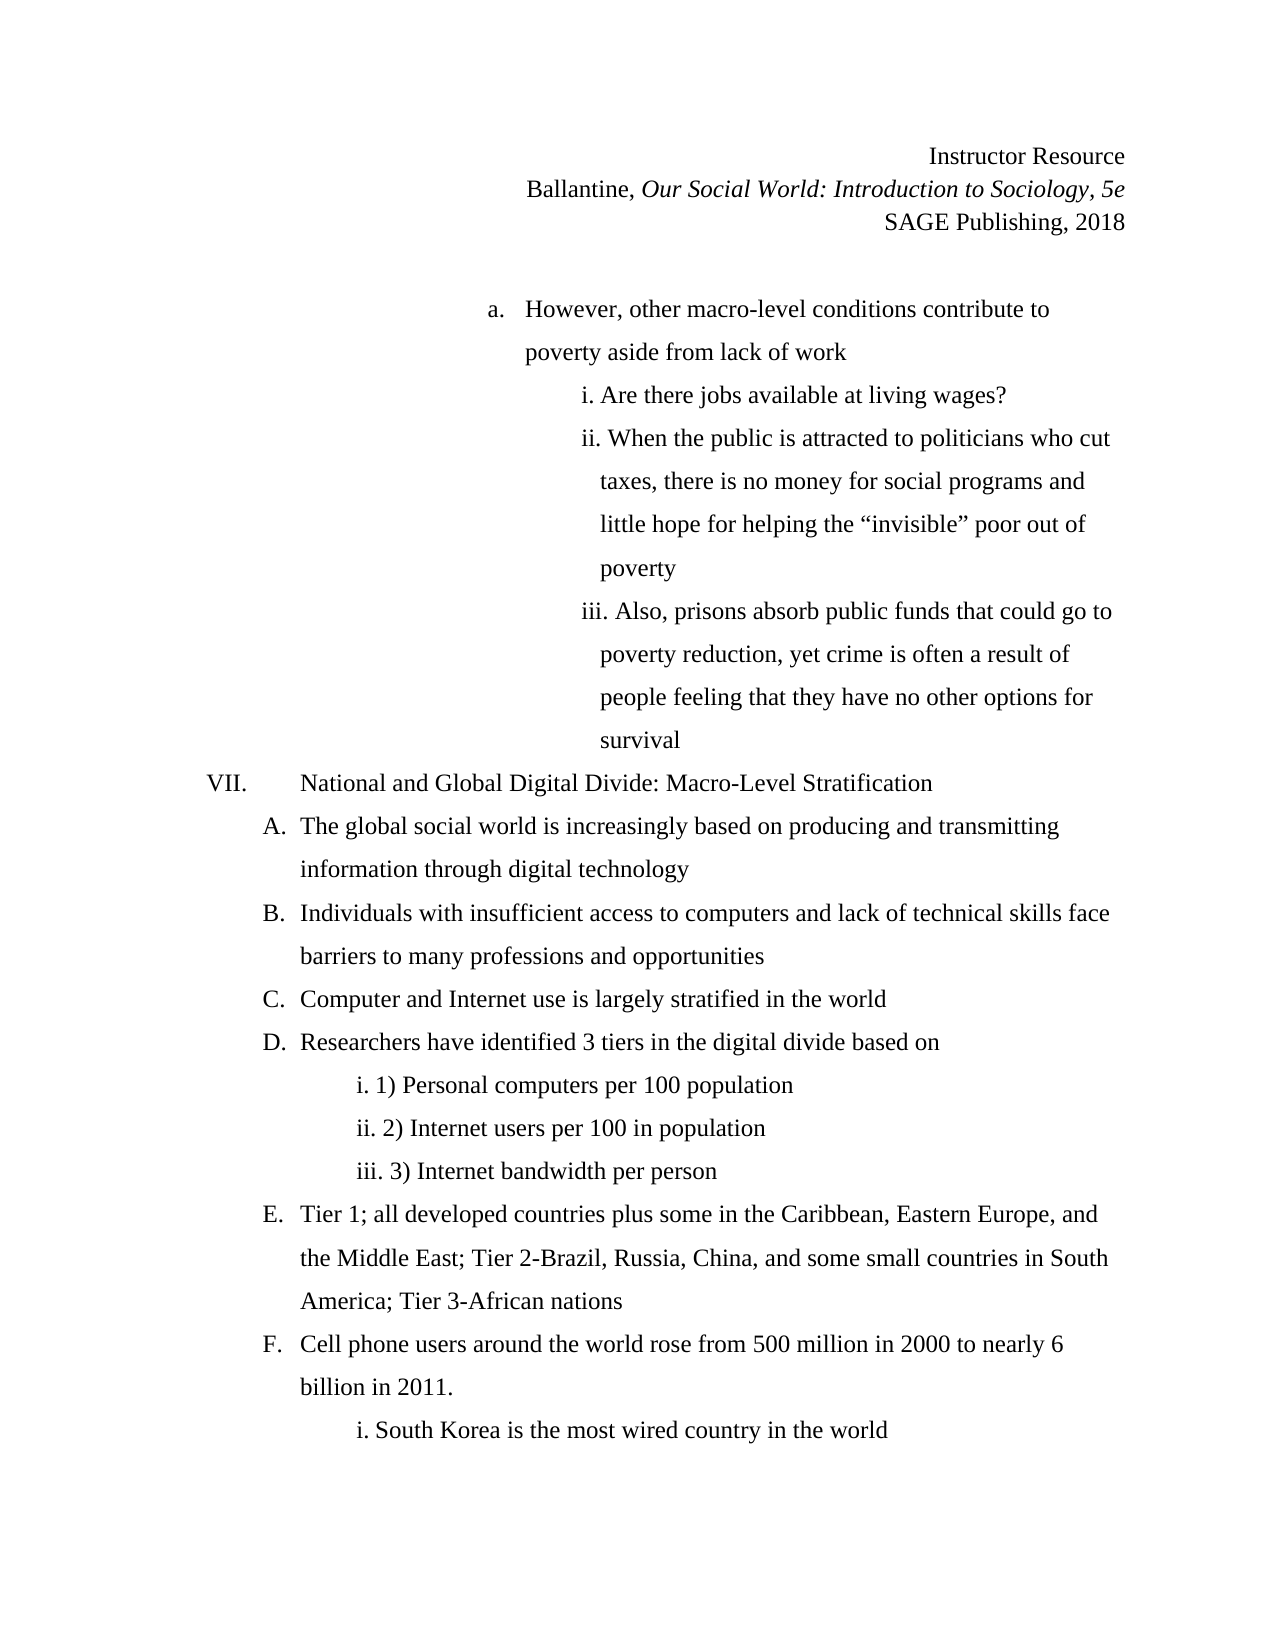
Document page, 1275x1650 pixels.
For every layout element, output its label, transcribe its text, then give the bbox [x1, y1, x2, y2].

text D. Researchers have identified 3 tiers in the digital divide based on [262, 1027, 1125, 1056]
text i. 1) Personal computers per 100 population [356, 1070, 1125, 1099]
text E. Tier 1; all developed countries plus some in the Caribbean, Eastern Europe, and the Middle East; Tier 2-Brazil, Russia, China, and some small countries in South America; Tier 3-African nations [262, 1199, 1125, 1314]
text iii. Also, prisons absorb public funds that could go to poverty reduction, yet crime is often a result of people feeling that they have no other options for survival [581, 596, 1125, 754]
text F. Cell phone users around the world rose from 500 million in 2000 to nearly 6 billion in 2011. [262, 1329, 1125, 1401]
text i. South Korea is the most wired country in the world [356, 1415, 1125, 1444]
text C. Computer and Internet use is largely stratified in the world [262, 984, 1125, 1013]
text ii. 2) Internet users per 100 in population [356, 1113, 1125, 1142]
text ii. When the public is attracted to politicians who cut taxes, there is no money for social programs and little hope for helping the “invisible” poor out of poverty [581, 423, 1125, 581]
text i. Are there jobs available at living wages? [581, 380, 1125, 409]
text A. The global social world is increasingly based on producing and transmitting information through digital technology [262, 811, 1125, 883]
text a. However, other macro-level conditions contribute to poverty aside from lack of work [487, 294, 1125, 366]
text B. Individuals with insufficient access to computers and lack of technical skills face barriers to many professions and opportunities [262, 898, 1125, 969]
text VII. National and Global Digital Divide: Macro-Level Stratification [206, 768, 1125, 797]
text iii. 3) Internet bandwidth per person [356, 1156, 1125, 1185]
